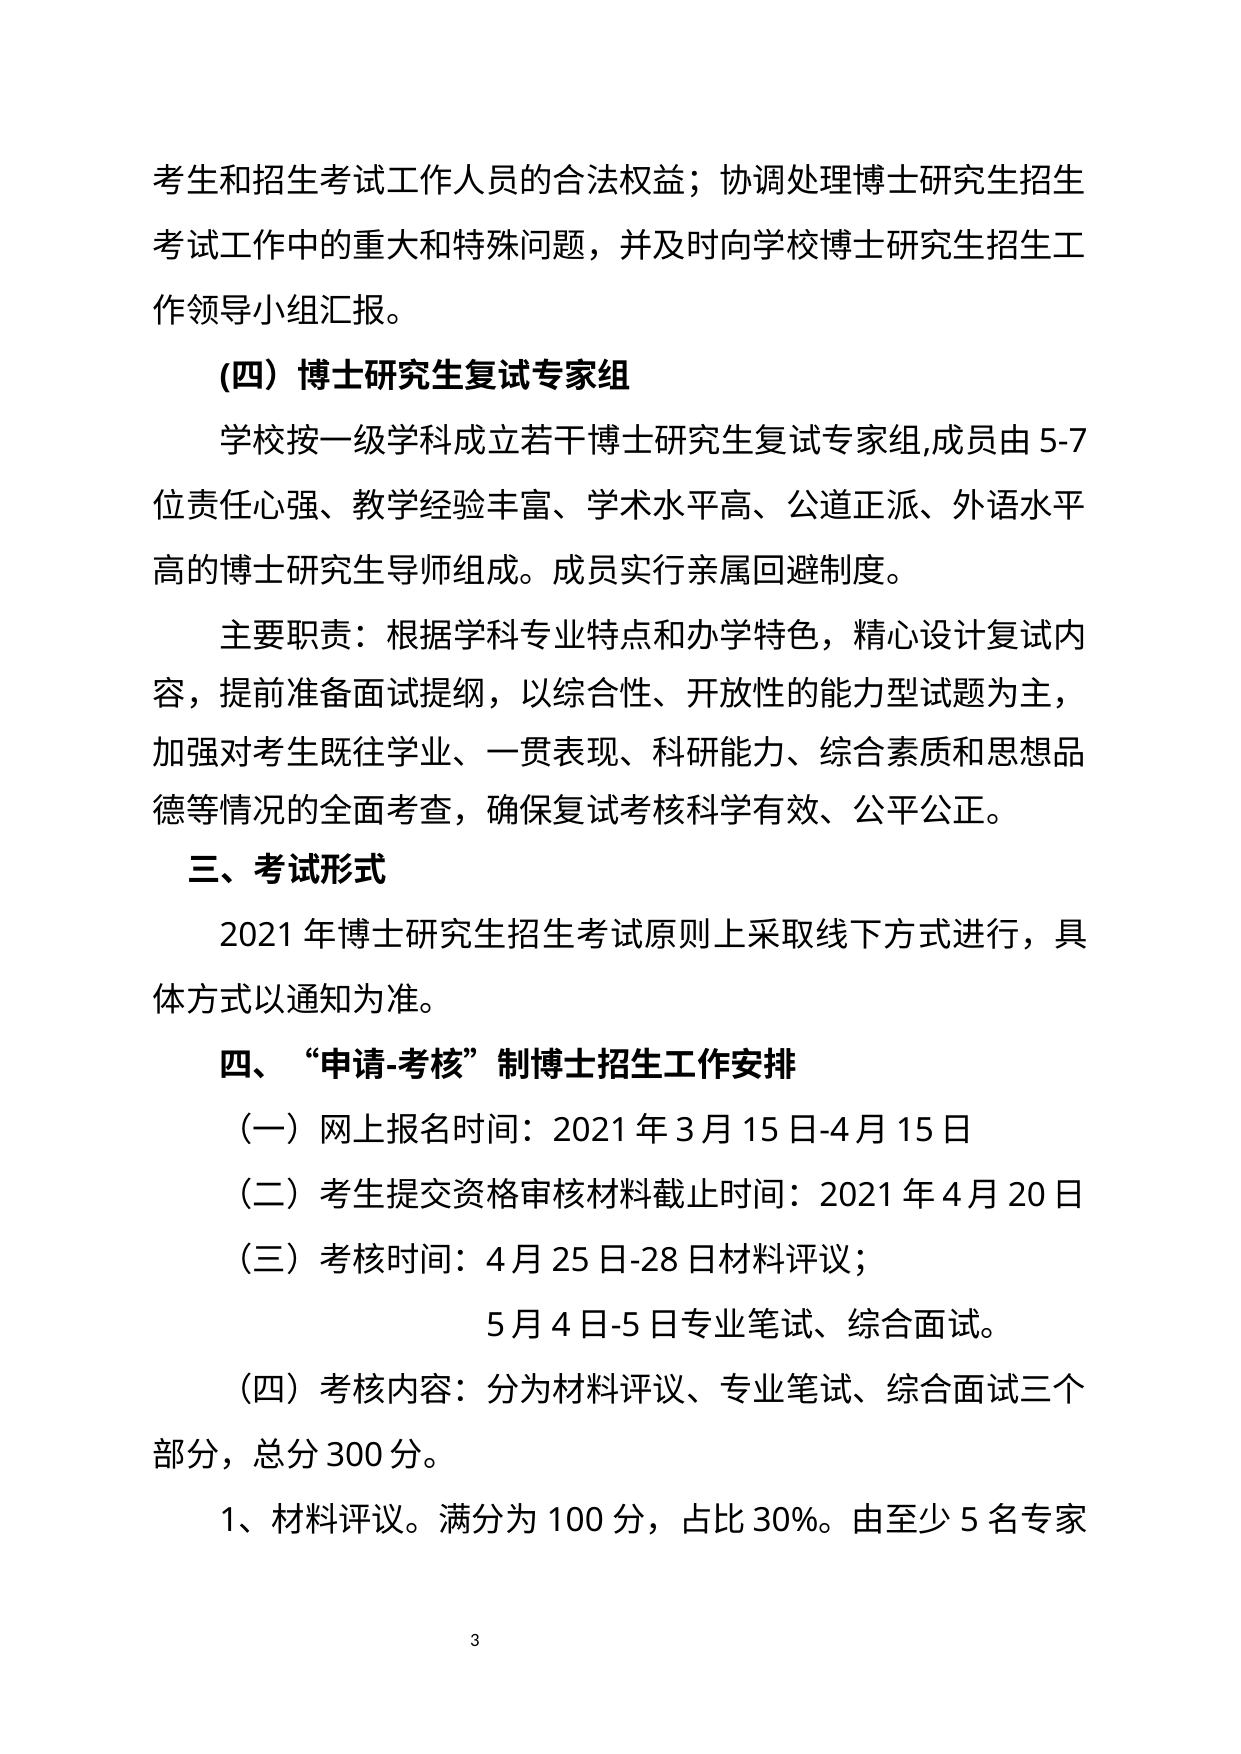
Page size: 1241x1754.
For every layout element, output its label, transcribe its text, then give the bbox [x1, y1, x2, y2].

text （四）考核内容：分为材料评议、专业笔试、综合面试三个部分，总分300分。 [152, 1354, 1088, 1484]
list （一）网上报名时间：2021年3月15日-4月15日 [152, 1094, 1088, 1159]
list 三、考试形式 [152, 834, 1088, 899]
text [152, 146, 1088, 341]
list 四、“申请-考核”制博士招生工作安排 [152, 1029, 1088, 1094]
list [152, 1484, 1088, 1549]
text 学校按一级学科成立若干博士研究生复试专家组,成员由5-7位责任心强、教学经验丰富、学术水平高、公道正派、外语水平高的博士研究生导师组成。成员实行亲属回避制度。 [152, 406, 1088, 601]
list 5月4日-5日专业笔试、综合面试。 [152, 1289, 1088, 1354]
text (四）博士研究生复试专家组 [152, 341, 1088, 406]
text 主要职责：根据学科专业特点和办学特色，精心设计复试内容，提前准备面试提纲，以综合性、开放性的能力型试题为主，加强对考生既往学业、一贯表现、科研能力、综合素质和思想品德等情况的全面考查，确保复试考核科学有效、公平公正。 [152, 601, 1088, 834]
list 2021年博士研究生招生考试原则上采取线下方式进行，具体方式以通知为准。 [152, 899, 1088, 1029]
list （二）考生提交资格审核材料截止时间：2021年4月20日 [152, 1159, 1088, 1224]
list （三）考核时间：4月25日-28日材料评议； [152, 1224, 1088, 1289]
